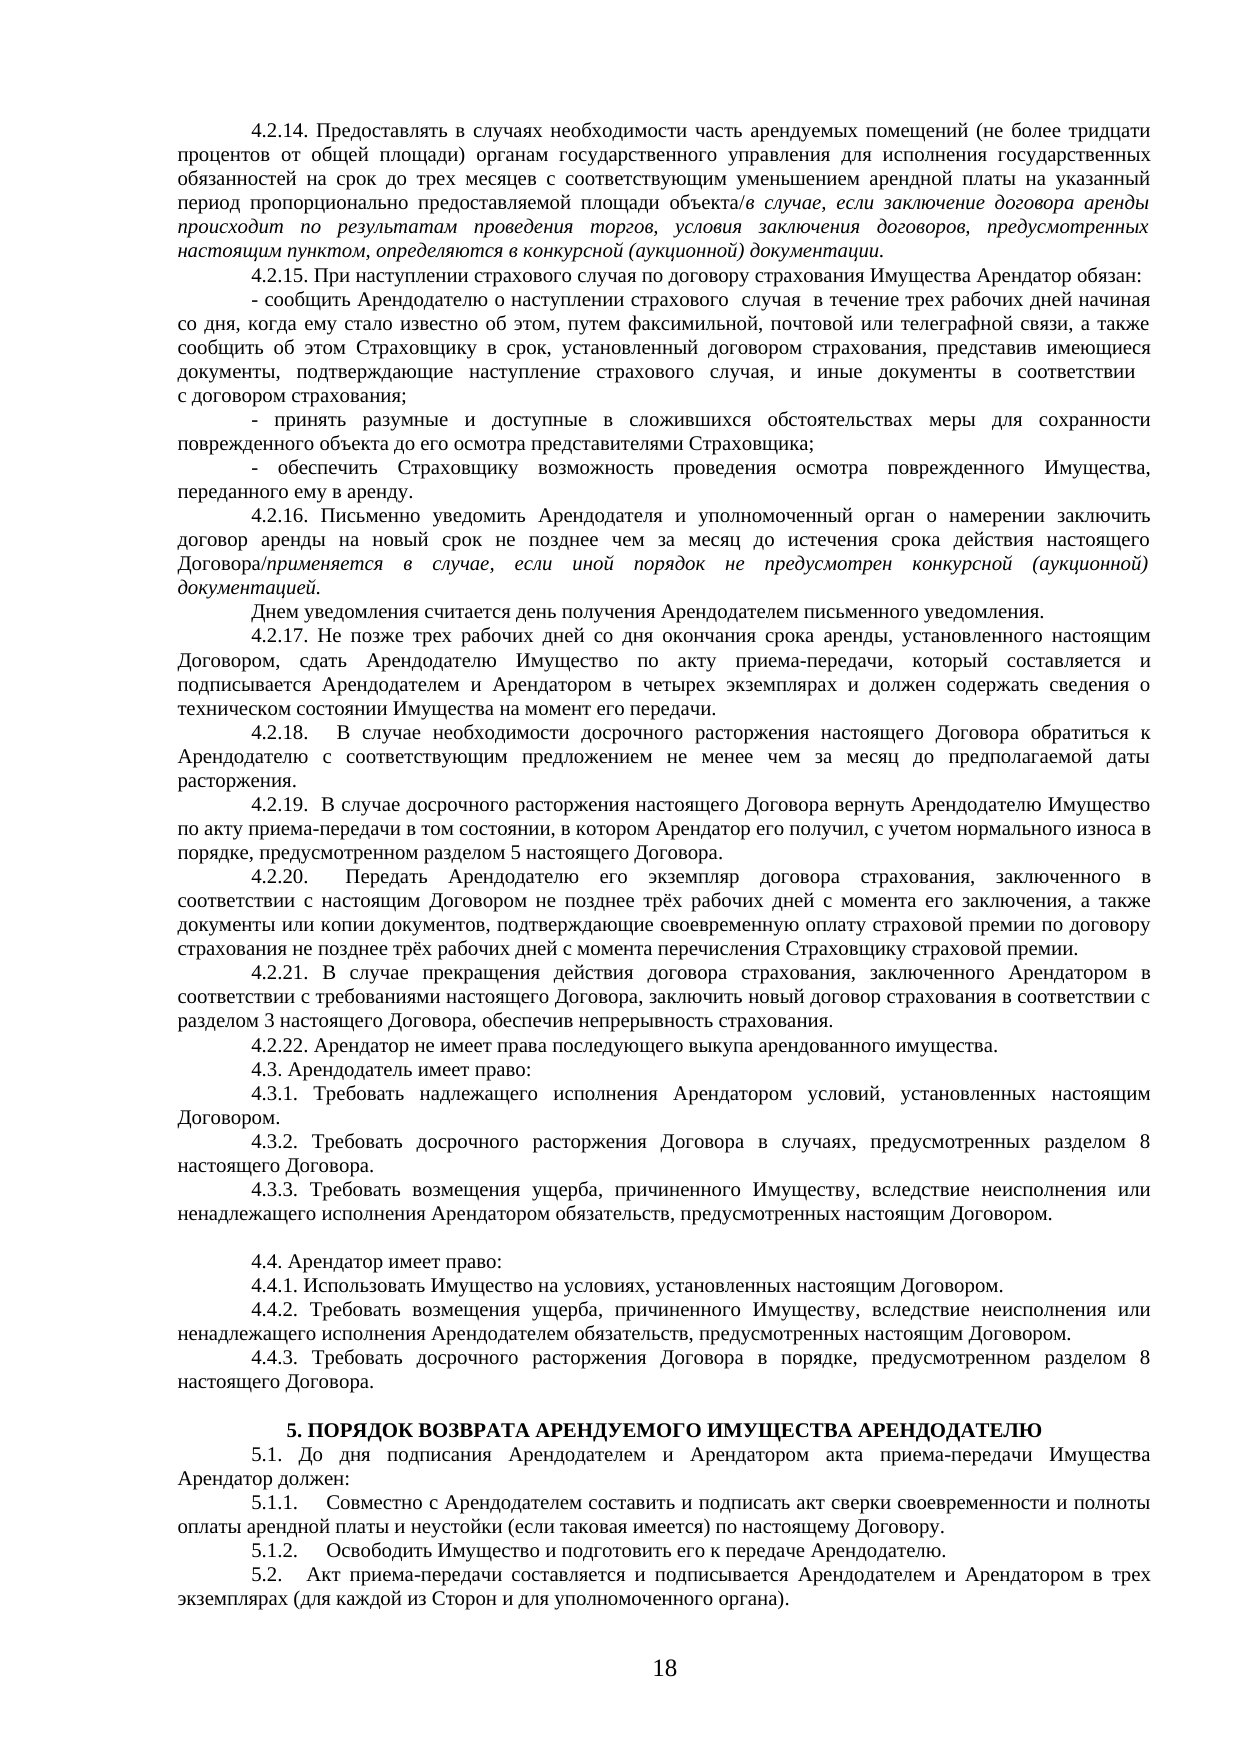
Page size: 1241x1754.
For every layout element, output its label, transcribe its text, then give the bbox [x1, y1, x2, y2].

text 4.4.3. Требовать досрочного расторжения Договора в порядке, предусмотренном разделом 8 настоящего Договора. [177, 1345, 1152, 1393]
text 4.2.14. Предоставлять в случаях необходимости часть арендуемых помещений (не более тридцати процентов от общей площади) органам государственного управления для исполнения государственных обязанностей на срок до трех месяцев с соответствующим уменьшением арендной платы на указанный период пропорционально предоставляемой площади объекта/в случае, если заключение договора аренды происходит по результатам проведения торгов, условия заключения договоров, предусмотренных настоящим пунктом, определяются в конкурсной (аукционной) документации. [177, 118, 1152, 262]
text 4.2.20. Передать Арендодателю его экземпляр договора страхования, заключенного в соответствии с настоящим Договором не позднее трёх рабочих дней с момента его заключения, а также документы или копии документов, подтверждающие своевременную оплату страховой премии по договору страхования не позднее трёх рабочих дней с момента перечисления Страховщику страховой премии. [177, 864, 1152, 960]
text 5.2. Акт приема-передачи составляется и подписывается Арендодателем и Арендатором в трех экземплярах (для каждой из Сторон и для уполномоченного органа). [177, 1562, 1152, 1610]
text 4.2.22. Арендатор не имеет права последующего выкупа арендованного имущества. [177, 1032, 1152, 1057]
text - обеспечить Страховщику возможность проведения осмотра поврежденного Имущества, переданного ему в аренду. [177, 455, 1152, 503]
text 4.3. Арендодатель имеет право: [177, 1057, 1152, 1081]
text 4.2.21. В случае прекращения действия договора страхования, заключенного Арендатором в соответствии с требованиями настоящего Договора, заключить новый договор страхования в соответствии с разделом 3 настоящего Договора, обеспечив непрерывность страхования. [177, 960, 1152, 1032]
text 4.4.1. Использовать Имущество на условиях, установленных настоящим Договором. [177, 1273, 1152, 1297]
text 4.3.1. Требовать надлежащего исполнения Арендатором условий, установленных настоящим Договором. [177, 1081, 1152, 1129]
text 4.3.3. Требовать возмещения ущерба, причиненного Имуществу, вследствие неисполнения или ненадлежащего исполнения Арендатором обязательств, предусмотренных настоящим Договором. [177, 1177, 1152, 1225]
text 4.2.18. В случае необходимости досрочного расторжения настоящего Договора обратиться к Арендодателю с соответствующим предложением не менее чем за месяц до предполагаемой даты расторжения. [177, 720, 1152, 792]
text 5. ПОРЯДОК ВОЗВРАТА АРЕНДУЕМОГО ИМУЩЕСТВА АРЕНДОДАТЕЛЮ [177, 1417, 1152, 1442]
text 4.2.19. В случае досрочного расторжения настоящего Договора вернуть Арендодателю Имущество по акту приема-передачи в том состоянии, в котором Арендатор его получил, с учетом нормального износа в порядке, предусмотренном разделом 5 настоящего Договора. [177, 792, 1152, 864]
text 4.2.15. При наступлении страхового случая по договору страхования Имущества Арендатор обязан: [177, 262, 1152, 287]
text 4.4. Арендатор имеет право: [177, 1249, 1152, 1273]
text 4.2.16. Письменно уведомить Арендодателя и уполномоченный орган о намерении заключить договор аренды на новый срок не позднее чем за месяц до истечения срока действия настоящего Договора/применяется в случае, если иной порядок не предусмотрен конкурсной (аукционной) документацией. [177, 503, 1152, 599]
text 4.3.2. Требовать досрочного расторжения Договора в случаях, предусмотренных разделом 8 настоящего Договора. [177, 1129, 1152, 1177]
text 5.1. До дня подписания Арендодателем и Арендатором акта приема-передачи Имущества Арендатор должен: [177, 1442, 1152, 1490]
text - сообщить Арендодателю о наступлении страхового случая в течение трех рабочих дней начиная со дня, когда ему стало известно об этом, путем факсимильной, почтовой или телеграфной связи, а также сообщить об этом Страховщику в срок, установленный договором страхования, представив имеющиеся документы, подтверждающие наступление страхового случая, и иные документы в соответствии с договором страхования; [177, 287, 1152, 407]
text - принять разумные и доступные в сложившихся обстоятельствах меры для сохранности поврежденного объекта до его осмотра представителями Страховщика; [177, 407, 1152, 455]
text 4.2.17. Не позже трех рабочих дней со дня окончания срока аренды, установленного настоящим Договором, сдать Арендодателю Имущество по акту приема-передачи, который составляется и подписывается Арендодателем и Арендатором в четырех экземплярах и должен содержать сведения о техническом состоянии Имущества на момент его передачи. [177, 623, 1152, 720]
text 5.1.2. Освободить Имущество и подготовить его к передаче Арендодателю. [177, 1538, 1152, 1562]
text 5.1.1. Совместно с Арендодателем составить и подписать акт сверки своевременности и полноты оплаты арендной платы и неустойки (если таковая имеется) по настоящему Договору. [177, 1490, 1152, 1538]
text 4.4.2. Требовать возмещения ущерба, причиненного Имуществу, вследствие неисполнения или ненадлежащего исполнения Арендодателем обязательств, предусмотренных настоящим Договором. [177, 1297, 1152, 1345]
text Днем уведомления считается день получения Арендодателем письменного уведомления. [177, 599, 1152, 623]
